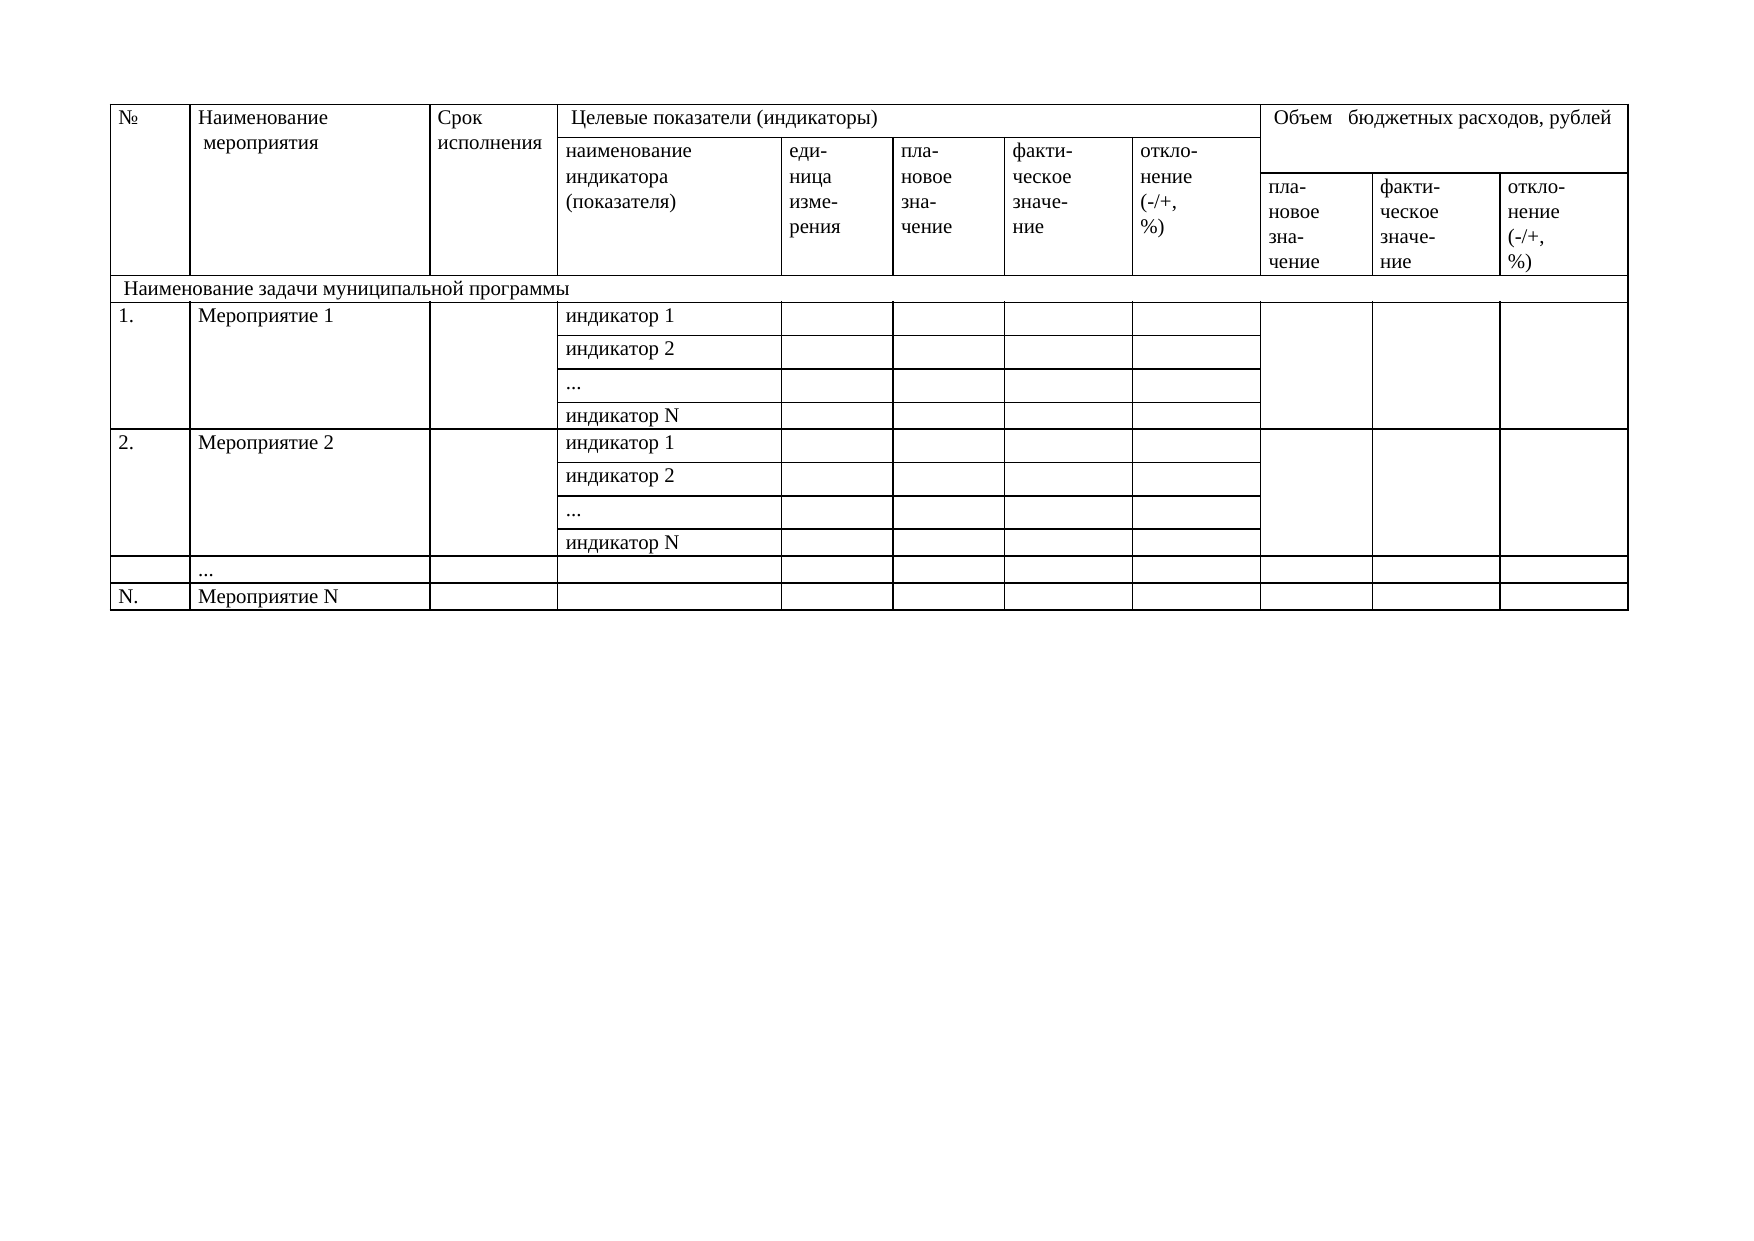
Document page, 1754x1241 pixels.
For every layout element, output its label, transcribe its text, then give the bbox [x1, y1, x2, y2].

table_cell [1261, 430, 1372, 555]
table_cell ... [558, 370, 781, 401]
table_cell [1005, 557, 1132, 582]
table_cell наименование индикатора (показателя) [558, 138, 781, 274]
table_cell пла- новое зна- чение [1261, 174, 1372, 274]
table_cell [431, 584, 557, 609]
table_cell 1. [111, 303, 189, 428]
table_cell [782, 370, 892, 401]
table_cell [1133, 530, 1260, 555]
table_cell [1133, 303, 1260, 335]
table_cell [782, 403, 892, 428]
table_cell [1005, 463, 1132, 495]
table_cell Мероприятие N [191, 584, 429, 609]
table_cell [1261, 557, 1372, 582]
table_cell 2. [111, 430, 189, 555]
table_cell [782, 497, 892, 528]
table_header Целевые показатели (индикаторы) [558, 105, 1260, 137]
table_cell [1261, 303, 1372, 428]
table_cell [894, 530, 1004, 555]
table_cell [431, 557, 557, 582]
table_cell Мероприятие 1 [191, 303, 429, 428]
table_cell индикатор 1 [558, 430, 781, 462]
table_cell ... [191, 557, 429, 582]
table_cell [1133, 370, 1260, 401]
table_cell [894, 403, 1004, 428]
table_cell [1005, 530, 1132, 555]
table_cell [1501, 557, 1627, 582]
table_cell [1133, 557, 1260, 582]
table_cell [894, 557, 1004, 582]
table_cell [782, 557, 892, 582]
table_cell [1133, 463, 1260, 495]
table_cell [1005, 336, 1132, 368]
table_cell [431, 430, 557, 555]
table_cell [782, 584, 892, 609]
table_cell [894, 497, 1004, 528]
table_cell Наименование задачи муниципальной программы [111, 276, 1627, 301]
table_cell откло- нение (-/+, %) [1501, 174, 1627, 274]
table_cell [894, 463, 1004, 495]
table_cell [1133, 584, 1260, 609]
table_cell [1005, 403, 1132, 428]
table_cell [894, 336, 1004, 368]
table_cell индикатор 2 [558, 463, 781, 495]
table_cell [1005, 497, 1132, 528]
table_cell [431, 303, 557, 428]
table_cell индикатор N [558, 530, 781, 555]
table_cell факти- ческое значе- ние [1373, 174, 1499, 274]
table_cell [1005, 430, 1132, 462]
table_header Срок исполнения [431, 105, 557, 274]
table_cell индикатор 1 [558, 303, 781, 335]
table_cell [1005, 370, 1132, 401]
table_cell [894, 584, 1004, 609]
table_cell еди- ница изме- рения [782, 138, 892, 274]
table_cell [1005, 584, 1132, 609]
table_cell индикатор N [558, 403, 781, 428]
table_cell [1005, 303, 1132, 335]
table_cell [1261, 584, 1372, 609]
table_cell [1133, 403, 1260, 428]
table_header Наименование мероприятия [191, 105, 429, 274]
table_cell [1133, 430, 1260, 462]
table_cell [1501, 584, 1627, 609]
table_cell [782, 336, 892, 368]
table_cell [1373, 430, 1499, 555]
table_cell [894, 303, 1004, 335]
table_cell пла- новое зна- чение [894, 138, 1004, 274]
table_cell N. [111, 584, 189, 609]
table_header № [111, 105, 189, 274]
table_cell [1501, 430, 1627, 555]
table_cell [894, 430, 1004, 462]
table_cell [1373, 584, 1499, 609]
table_cell [558, 557, 781, 582]
table_cell Мероприятие 2 [191, 430, 429, 555]
table_cell индикатор 2 [558, 336, 781, 368]
table_cell факти- ческое значе- ние [1005, 138, 1132, 274]
table_cell [558, 584, 781, 609]
table_cell откло- нение (-/+, %) [1133, 138, 1260, 274]
table_cell [782, 303, 892, 335]
table_cell ... [558, 497, 781, 528]
table_cell [1373, 557, 1499, 582]
table_cell [894, 370, 1004, 401]
table_cell [782, 430, 892, 462]
table_cell [1133, 497, 1260, 528]
table_header Объем бюджетных расходов, рублей [1261, 105, 1627, 172]
table_cell [782, 463, 892, 495]
table_cell [1501, 303, 1627, 428]
table_cell [1373, 303, 1499, 428]
table_cell [1133, 336, 1260, 368]
table_cell [111, 557, 189, 582]
table_cell [782, 530, 892, 555]
